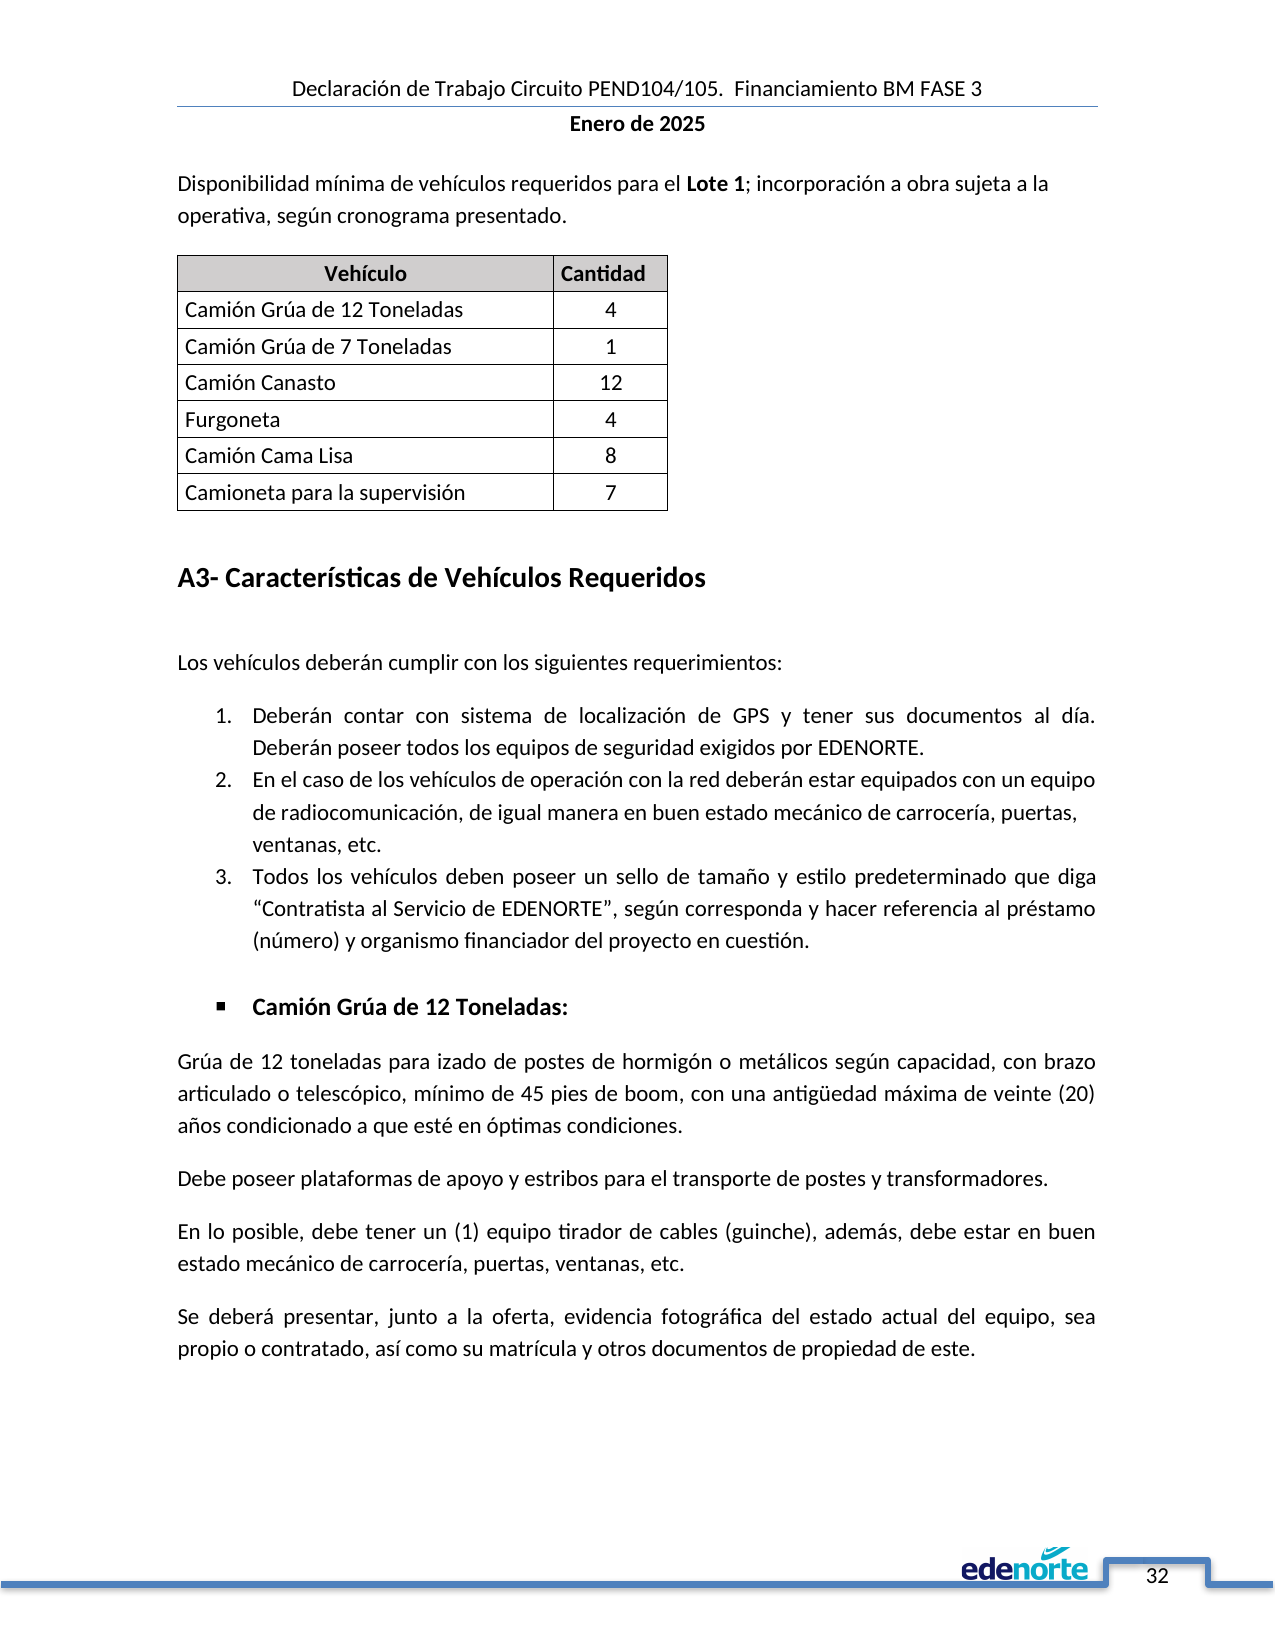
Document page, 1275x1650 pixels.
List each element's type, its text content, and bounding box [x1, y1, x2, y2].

text Los vehículos deberán cumplir con los siguientes requerimientos: [177, 648, 1098, 676]
subtitle A3- Características de Vehículos Requeridos [177, 559, 1098, 595]
table_cell 8 [554, 438, 667, 473]
table_cell Camión Canasto [178, 365, 553, 400]
table_cell Camión Grúa de 12 Toneladas [178, 292, 553, 327]
text Debe poseer plataformas de apoyo y estribos para el transporte de postes y transformadores. [177, 1164, 1098, 1192]
list Todos los vehículos deben poseer un sello de tamaño y estilo predeterminado que diga “Contratista al Servicio de EDENORTE”, según corresponda y hacer referencia al préstamo (número) y organismo financiador del proyecto en cuestión. [215, 862, 1098, 954]
table_cell Camión Cama Lisa [178, 438, 553, 473]
table_header Cantidad [554, 256, 667, 291]
table_header Vehículo [178, 256, 553, 291]
table_cell Camión Grúa de 7 Toneladas [178, 329, 553, 364]
text Disponibilidad mínima de vehículos requeridos para el Lote 1; incorporación a obra sujeta a la operativa, según cronograma presentado. [177, 169, 1098, 229]
table_cell 12 [554, 365, 667, 400]
text Grúa de 12 toneladas para izado de postes de hormigón o metálicos según capacidad, con brazo articulado o telescópico, mínimo de 45 pies de boom, con una antigüedad máxima de veinte (20) años condicionado a que esté en óptimas condiciones. [177, 1047, 1098, 1139]
table_cell Camioneta para la supervisión [178, 474, 553, 510]
list Camión Grúa de 12 Toneladas: [215, 991, 1098, 1021]
list En el caso de los vehículos de operación con la red deberán estar equipados con un equipo de radiocomunicación, de igual manera en buen estado mecánico de carrocería, puertas, ventanas, etc. [215, 766, 1098, 858]
table_cell 7 [554, 474, 667, 510]
table_cell Furgoneta [178, 401, 553, 437]
table_cell 1 [554, 329, 667, 364]
list Deberán contar con sistema de localización de GPS y tener sus documentos al día. Deberán poseer todos los equipos de seguridad exigidos por EDENORTE. [215, 701, 1098, 761]
picture [961, 1547, 1088, 1580]
table_cell 4 [554, 401, 667, 437]
table_cell 4 [554, 292, 667, 327]
